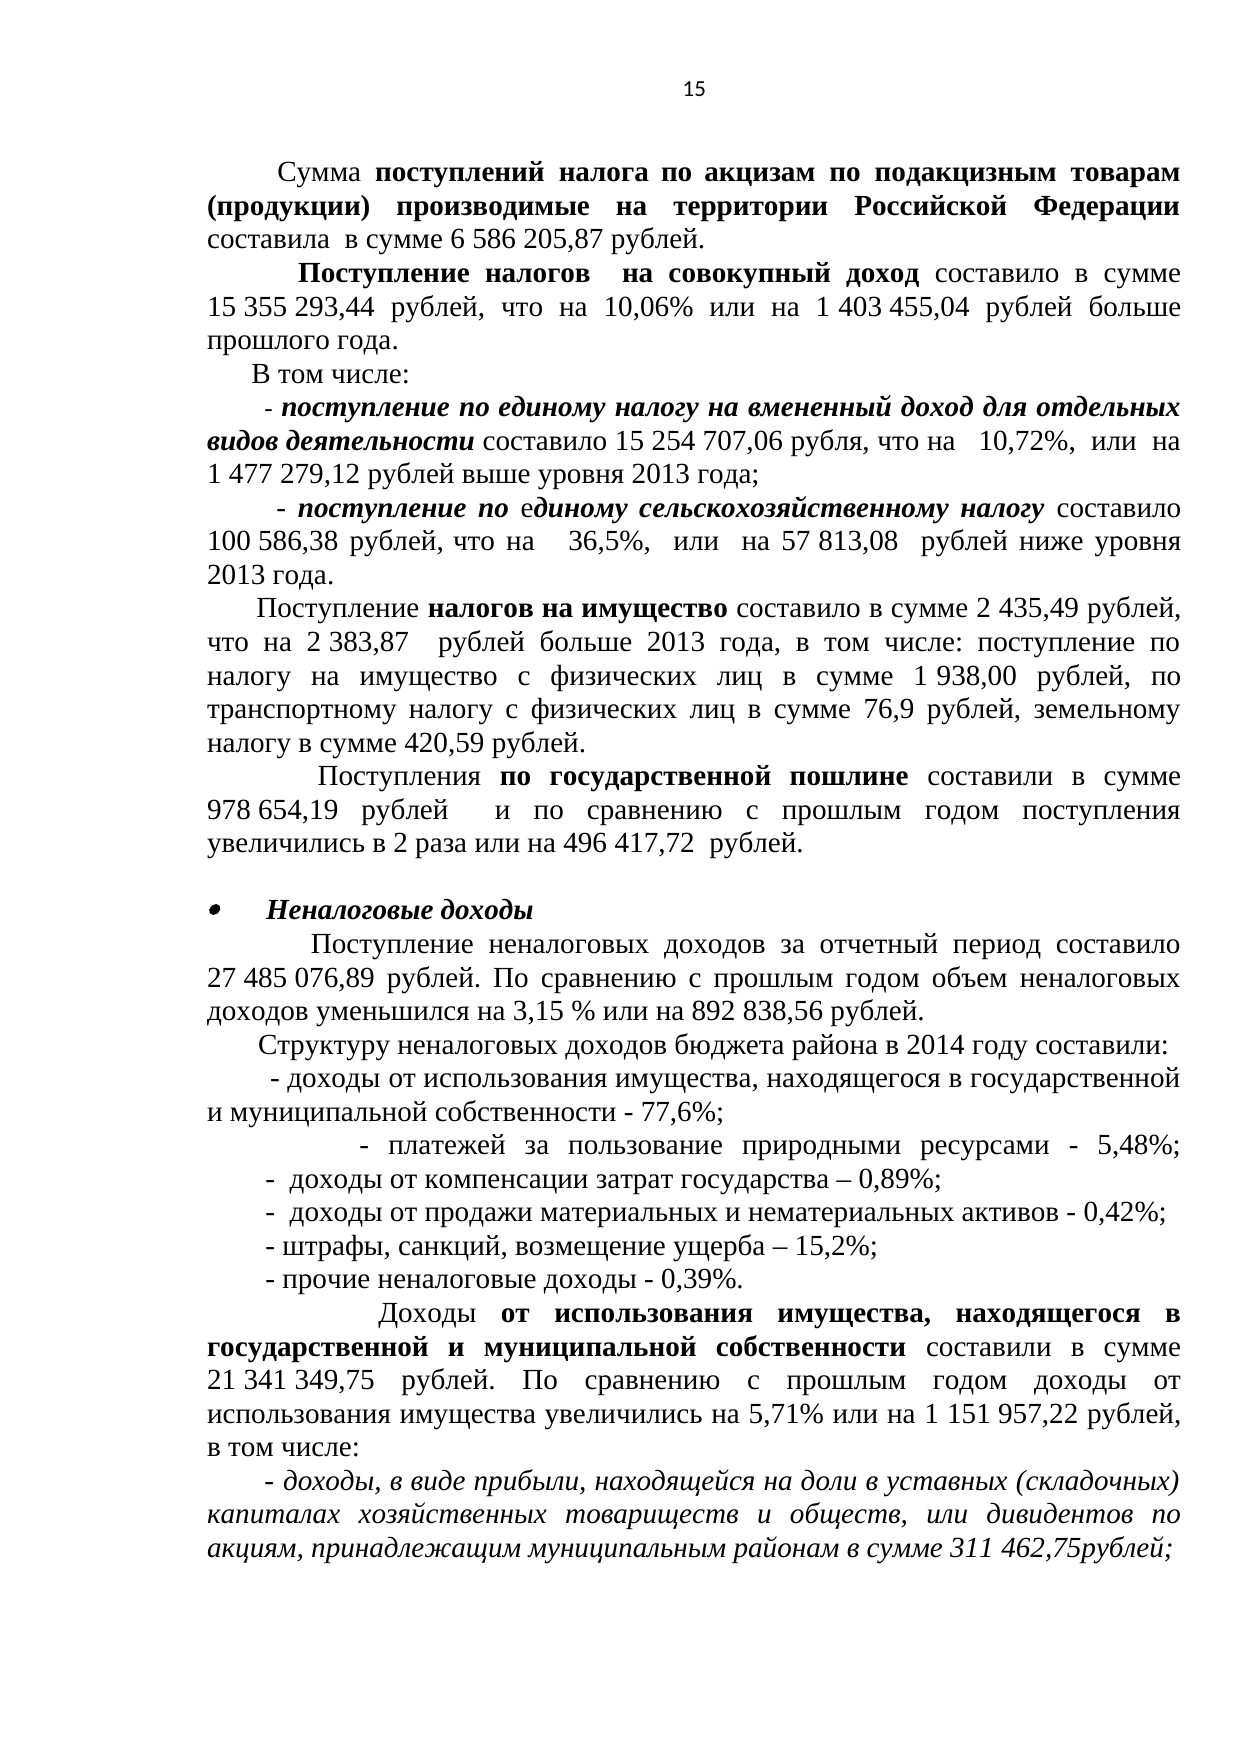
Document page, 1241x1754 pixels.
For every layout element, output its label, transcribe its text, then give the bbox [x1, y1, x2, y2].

text - поступление по единому сельскохозяйственному налогу составило 100 586,38 рублей, что на 36,5%, или на 57 813,08 рублей ниже уровня 2013 года. [207, 490, 1181, 591]
text Доходы от использования имущества, находящегося в государственной и муниципальной собственности составили в сумме 21 341 349,75 рублей. По сравнению с прошлым годом доходы от использования имущества увеличились на 5,71% или на 1 151 957,22 рублей, в том числе: [207, 1295, 1181, 1463]
list Неналоговые доходы [207, 892, 1181, 926]
text - доходы от продажи материальных и нематериальных активов - 0,42%; [207, 1194, 1181, 1228]
text Сумма поступлений налога по акцизам по подакцизным товарам (продукции) производимые на территории Российской Федерации составила в сумме 6 586 205,87 рублей. [207, 154, 1181, 255]
text - штрафы, санкций, возмещение ущерба – 15,2%; [207, 1228, 1181, 1262]
text Поступление неналоговых доходов за отчетный период составило 27 485 076,89 рублей. По сравнению с прошлым годом объем неналоговых доходов уменьшился на 3,15 % или на 892 838,56 рублей. [207, 926, 1181, 1027]
text - платежей за пользование природными ресурсами - 5,48%; - доходы от компенсации затрат государства – 0,89%; [207, 1127, 1181, 1194]
text - доходы от использования имущества, находящегося в государственной и муниципальной собственности - 77,6%; [207, 1060, 1181, 1127]
text Структуру неналоговых доходов бюджета района в 2014 году составили: [207, 1027, 1181, 1060]
text - поступление по единому налогу на вмененный доход для отдельных видов деятельности составило 15 254 707,06 рубля, что на 10,72%, или на 1 477 279,12 рублей выше уровня 2013 года; [207, 389, 1181, 490]
text В том числе: [207, 356, 1181, 389]
text - доходы, в виде прибыли, находящейся на доли в уставных (складочных) капиталах хозяйственных товариществ и обществ, или дивидентов по акциям, принадлежащим муниципальным районам в сумме 311 462,75рублей; [207, 1463, 1181, 1563]
text Поступление налогов на совокупный доход составило в сумме 15 355 293,44 рублей, что на 10,06% или на 1 403 455,04 рублей больше прошлого года. [207, 255, 1181, 356]
text Поступление налогов на имущество составило в сумме 2 435,49 рублей, что на 2 383,87 рублей больше 2013 года, в том числе: поступление по налогу на имущество с физических лиц в сумме 1 938,00 рублей, по транспортному налогу с физических лиц в сумме 76,9 рублей, земельному налогу в сумме 420,59 рублей. [207, 591, 1181, 758]
text - прочие неналоговые доходы - 0,39%. [207, 1262, 1181, 1295]
text Поступления по государственной пошлине составили в сумме 978 654,19 рублей и по сравнению с прошлым годом поступления увеличились в 2 раза или на 496 417,72 рублей. [207, 758, 1181, 859]
